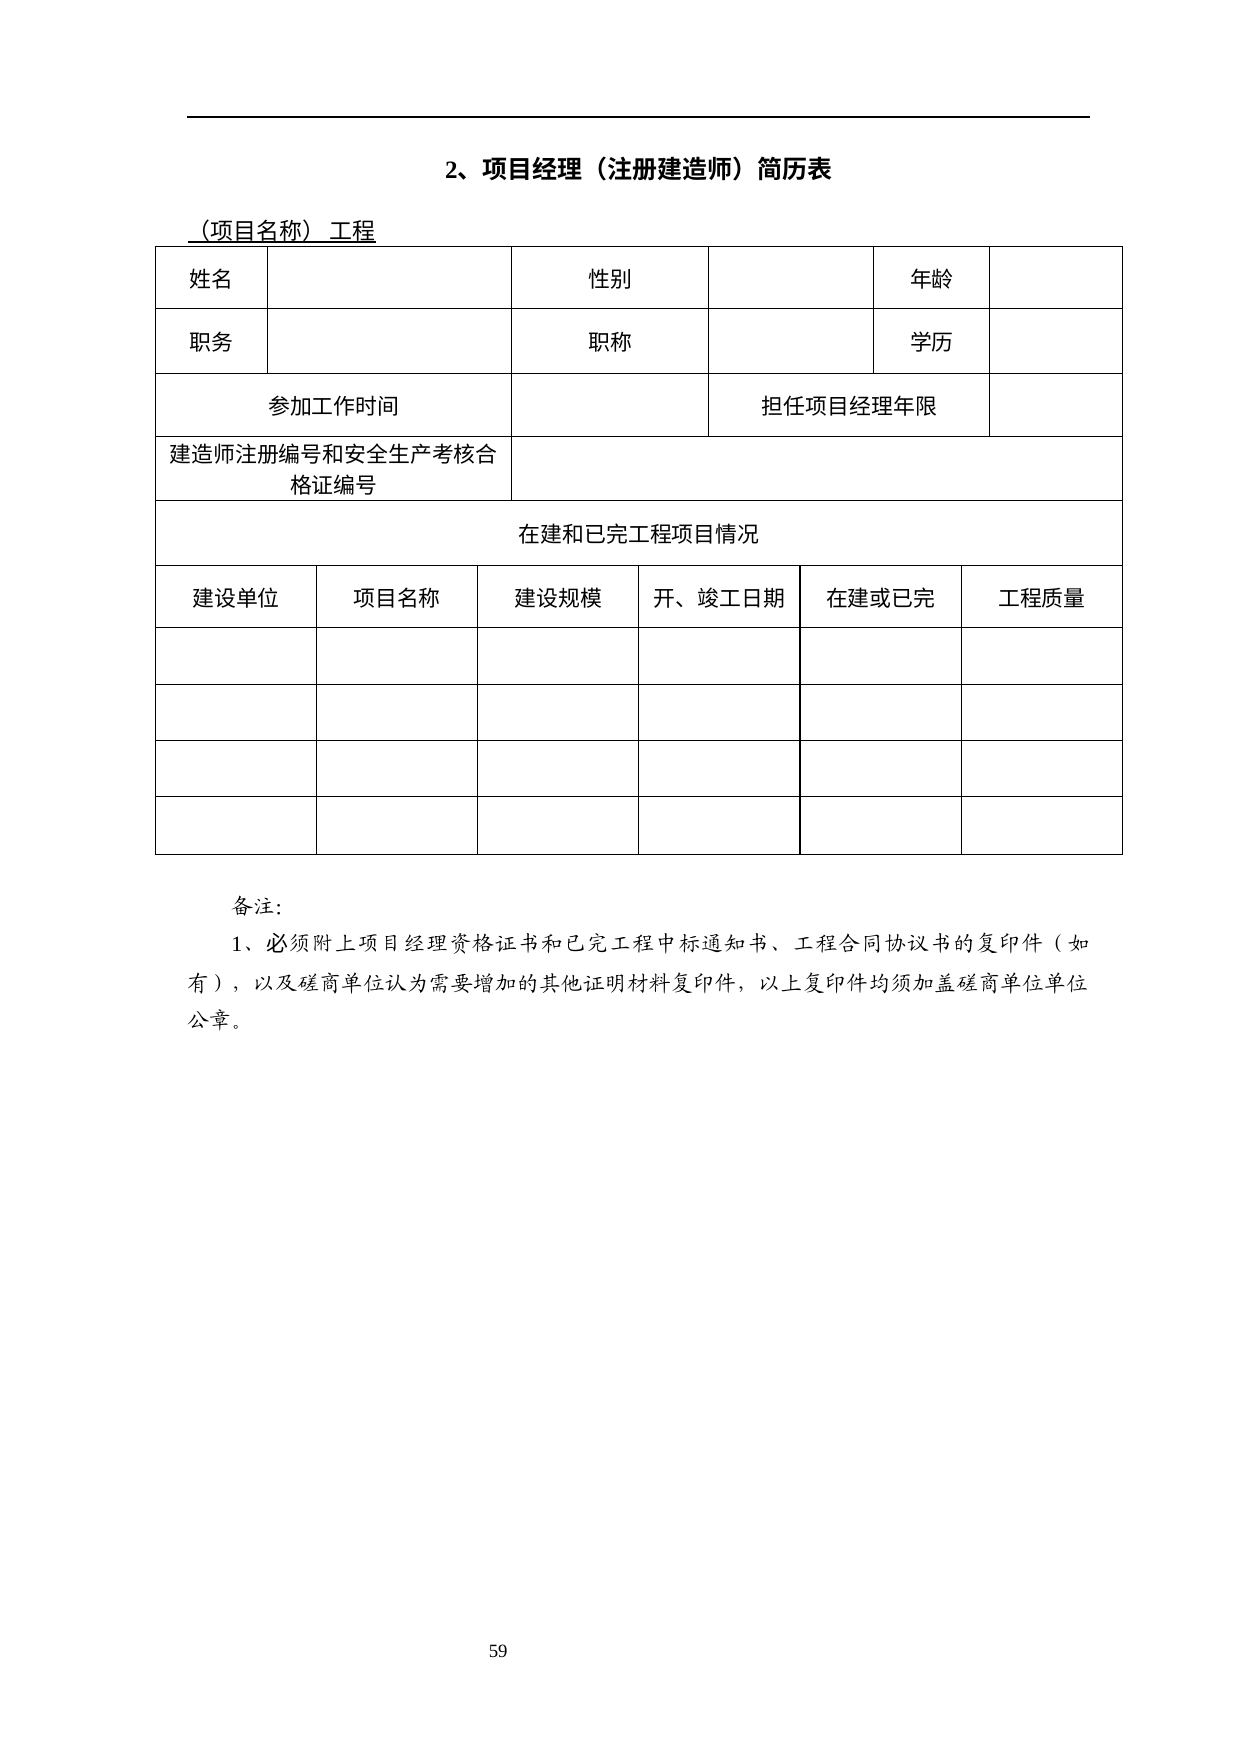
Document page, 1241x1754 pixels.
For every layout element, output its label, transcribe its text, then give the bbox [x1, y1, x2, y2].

table_header 性别 [512, 247, 708, 308]
table_cell 建设单位 [156, 566, 316, 627]
table_cell 建设规模 [478, 566, 638, 627]
table_cell [639, 741, 799, 796]
table_cell [962, 685, 1122, 740]
table_cell 工程质量 [962, 566, 1122, 627]
table_cell 职称 [512, 309, 708, 373]
table_cell [317, 741, 477, 796]
table_cell [990, 309, 1122, 373]
table_header 姓名 [156, 247, 267, 308]
table_cell 建造师注册编号和安全生产考核合格证编号 [156, 437, 511, 500]
table_cell [156, 741, 316, 796]
text 1、必须附上项目经理资格证书和已完工程中标通知书、工程合同协议书的复印件（如有），以及磋商单位认为需要增加的其他证明材料复印件，以上复印件均须加盖磋商单位单位公章。 [187, 930, 1090, 1032]
table_cell [317, 628, 477, 683]
table_cell [962, 741, 1122, 796]
table_header [709, 247, 873, 308]
table_cell 担任项目经理年限 [709, 374, 989, 436]
table_cell [990, 374, 1122, 436]
table_cell [801, 797, 961, 853]
table_cell [709, 309, 873, 373]
table_cell [639, 628, 799, 683]
table_cell [268, 309, 511, 373]
table_cell [639, 685, 799, 740]
table_cell [478, 797, 638, 853]
table_cell [512, 374, 708, 436]
table_cell [962, 628, 1122, 683]
text （项目名称） 工程 [187, 213, 1090, 246]
table_cell [512, 437, 1122, 500]
table_cell [801, 685, 961, 740]
table_cell [801, 628, 961, 683]
table_header [268, 247, 511, 308]
table_header [990, 247, 1122, 308]
text 2、项目经理（注册建造师）简历表 [187, 150, 1090, 186]
table_cell [478, 741, 638, 796]
table_cell 在建或已完 [801, 566, 961, 627]
table_cell [156, 797, 316, 853]
table_cell [156, 628, 316, 683]
table_cell [639, 797, 799, 853]
table_cell 项目名称 [317, 566, 477, 627]
table_cell [317, 797, 477, 853]
table_cell 开、竣工日期 [639, 566, 799, 627]
table_cell 学历 [874, 309, 989, 373]
table_header 年龄 [874, 247, 989, 308]
table_cell [317, 685, 477, 740]
text 备注： [187, 892, 1090, 917]
table_cell [478, 685, 638, 740]
table_cell 在建和已完工程项目情况 [156, 501, 1122, 565]
table_cell [801, 741, 961, 796]
table_cell 参加工作时间 [156, 374, 511, 436]
table_cell 职务 [156, 309, 267, 373]
table_cell [156, 685, 316, 740]
table_cell [962, 797, 1122, 853]
table_cell [478, 628, 638, 683]
